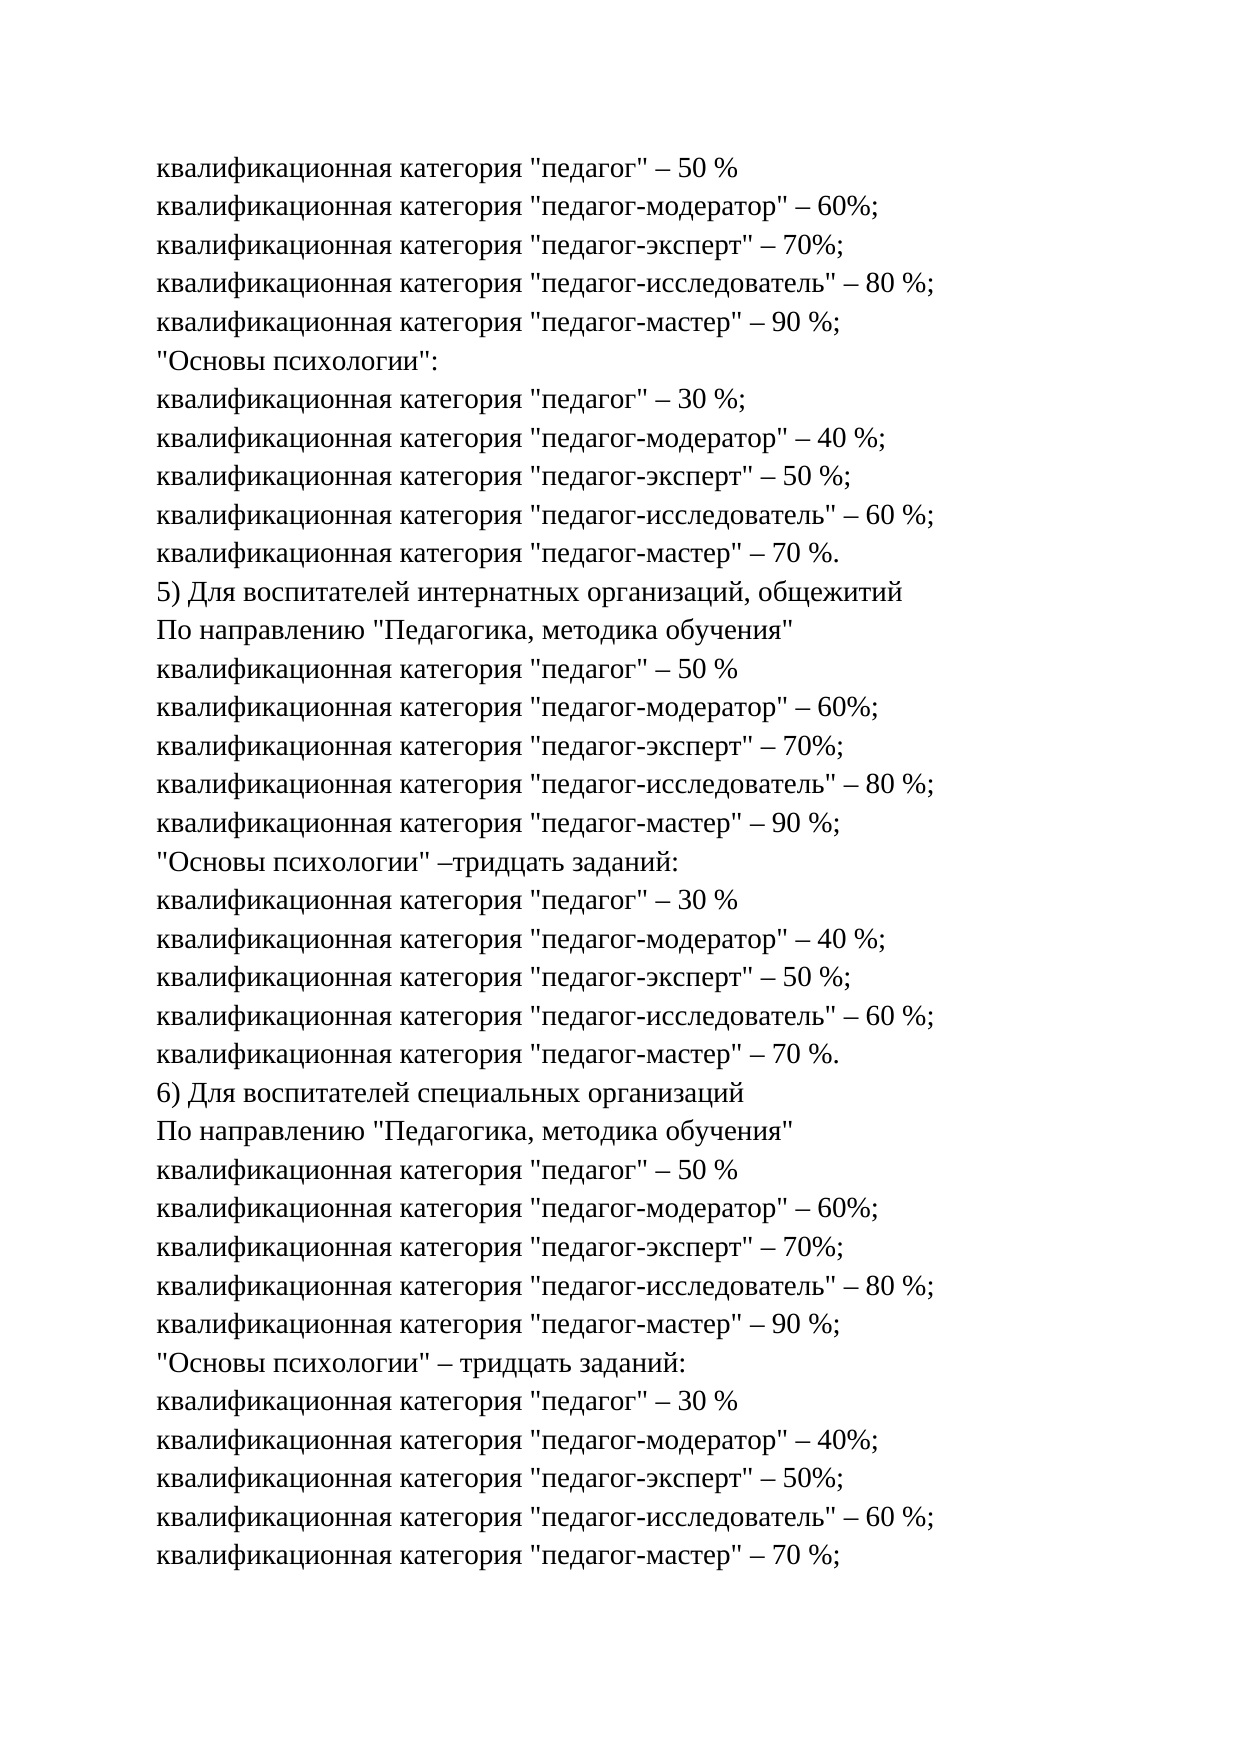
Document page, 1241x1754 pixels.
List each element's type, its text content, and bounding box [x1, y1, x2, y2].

text квалификационная категория "педагог-мастер" – 70 %. [112, 1036, 1128, 1070]
text квалификационная категория "педагог-эксперт" – 70%; [112, 1229, 1128, 1263]
text По направлению "Педагогика, методика обучения" [112, 612, 1128, 646]
text квалификационная категория "педагог" – 50 % [112, 1152, 1128, 1186]
text квалификационная категория "педагог-модератор" – 60%; [112, 689, 1128, 723]
text квалификационная категория "педагог-исследователь" – 60 %; [112, 497, 1128, 530]
text квалификационная категория "педагог-эксперт" – 50 %; [112, 959, 1128, 993]
text квалификационная категория "педагог-мастер" – 70 %; [112, 1537, 1128, 1571]
text квалификационная категория "педагог-исследователь" – 80 %; [112, 266, 1128, 299]
text 6) Для воспитателей специальных организаций [112, 1075, 1128, 1108]
text квалификационная категория "педагог-модератор" – 60%; [112, 1191, 1128, 1224]
text квалификационная категория "педагог-исследователь" – 80 %; [112, 1268, 1128, 1301]
text квалификационная категория "педагог-эксперт" – 70%; [112, 227, 1128, 261]
text квалификационная категория "педагог" – 30 %; [112, 381, 1128, 415]
text квалификационная категория "педагог-эксперт" – 50 %; [112, 458, 1128, 492]
text квалификационная категория "педагог-мастер" – 70 %. [112, 535, 1128, 569]
text 5) Для воспитателей интернатных организаций, общежитий [112, 574, 1128, 607]
text квалификационная категория "педагог-мастер" – 90 %; [112, 304, 1128, 338]
text квалификационная категория "педагог-исследователь" – 80 %; [112, 767, 1128, 800]
text квалификационная категория "педагог" – 30 % [112, 882, 1128, 916]
text квалификационная категория "педагог-модератор" – 40 %; [112, 921, 1128, 954]
text квалификационная категория "педагог" – 30 % [112, 1383, 1128, 1417]
text квалификационная категория "педагог-модератор" – 40%; [112, 1422, 1128, 1455]
text "Основы психологии": [112, 343, 1128, 376]
text "Основы психологии" – тридцать заданий: [112, 1345, 1128, 1378]
text квалификационная категория "педагог-модератор" – 60%; [112, 188, 1128, 222]
text квалификационная категория "педагог-исследователь" – 60 %; [112, 998, 1128, 1031]
text квалификационная категория "педагог" – 50 % [112, 651, 1128, 684]
text квалификационная категория "педагог-модератор" – 40 %; [112, 420, 1128, 453]
text квалификационная категория "педагог-исследователь" – 60 %; [112, 1499, 1128, 1532]
text квалификационная категория "педагог-мастер" – 90 %; [112, 1306, 1128, 1340]
text квалификационная категория "педагог-эксперт" – 70%; [112, 728, 1128, 762]
text "Основы психологии" –тридцать заданий: [112, 844, 1128, 877]
text По направлению "Педагогика, методика обучения" [112, 1113, 1128, 1147]
text квалификационная категория "педагог-мастер" – 90 %; [112, 805, 1128, 839]
text квалификационная категория "педагог" – 50 % [112, 150, 1128, 183]
text квалификационная категория "педагог-эксперт" – 50%; [112, 1460, 1128, 1494]
